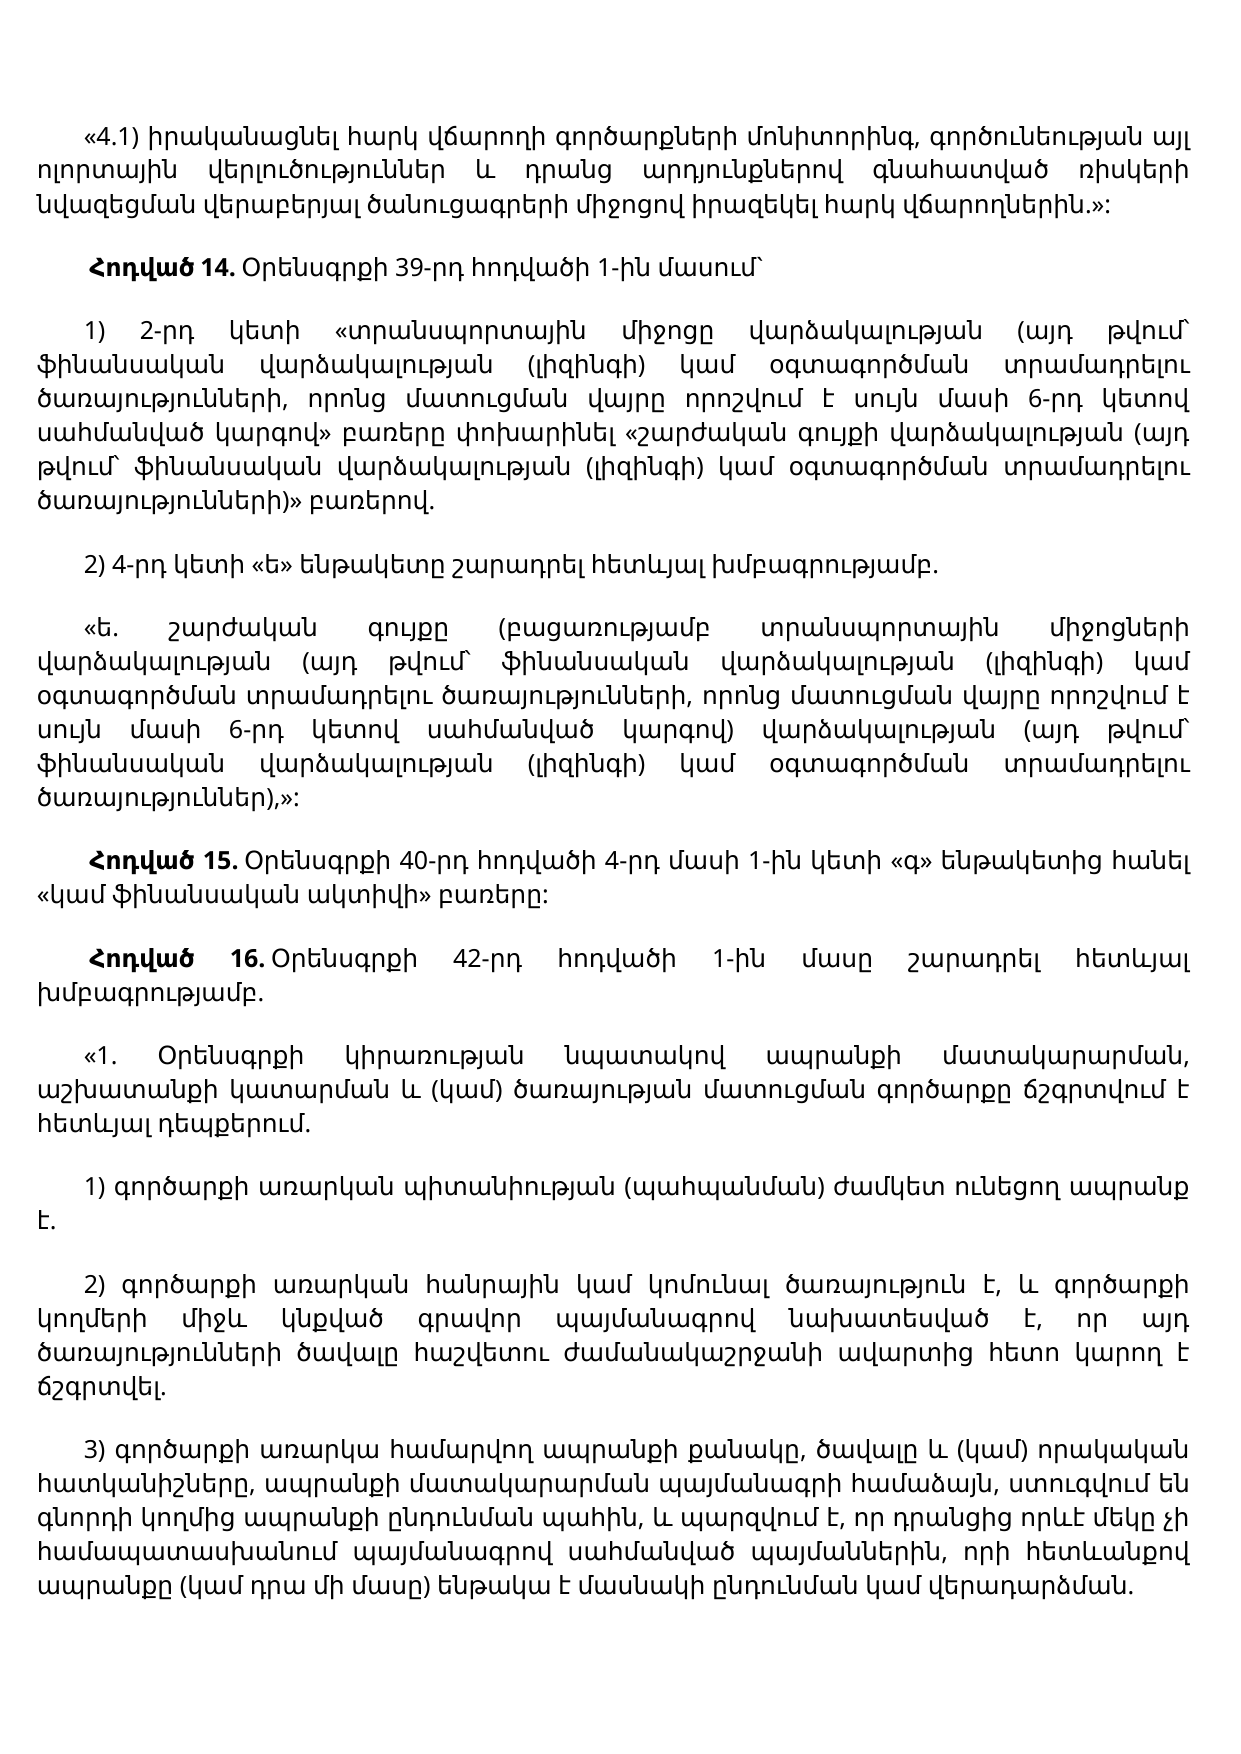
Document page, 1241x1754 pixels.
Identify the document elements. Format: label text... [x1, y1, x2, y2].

text Հոդված 15. Օրենսգրքի 40-րդ հոդվածի 4-րդ մասի 1-ին կետի «գ» ենթակետից հանել «կամ ֆինանսական ակտիվի» բառերը: [37, 843, 1190, 911]
text Հոդված 14. Օրենսգրքի 39-րդ հոդվածի 1-ին մասում` [37, 249, 1190, 283]
text «1. Օրենսգրքի կիրառության նպատակով ապրանքի մատակարարման, աշխատանքի կատարման և (կամ) ծառայության մատուցման գործարքը ճշգրտվում է հետևյալ դեպքերում. [37, 1038, 1190, 1140]
text «ե. շարժական գույքը (բացառությամբ տրանսպորտային միջոցների վարձակալության (այդ թվում՝ ֆինանսական վարձակալության (լիզինգի) կամ օգտագործման տրամադրելու ծառայությունների, որոնց մատուցման վայրը որոշվում է սույն մասի 6-րդ կետով սահմանված կարգով) վարձակալության (այդ թվում՝ ֆինանսական վարձակալության (լիզինգի) կամ օգտագործման տրամադրելու ծառայություններ),»: [37, 609, 1190, 814]
text Հոդված 16. Օրենսգրքի 42-րդ հոդվածի 1-ին մասը շարադրել հետևյալ խմբագրությամբ. [37, 940, 1190, 1008]
text 1) 2-րդ կետի «տրանսպորտային միջոցը վարձակալության (այդ թվում՝ ֆինանսական վարձակալության (լիզինգի) կամ օգտագործման տրամադրելու ծառայությունների, որոնց մատուցման վայրը որոշվում է սույն մասի 6-րդ կետով սահմանված կարգով» բառերը փոխարինել «շարժական գույքի վարձակալության (այդ թվում՝ ֆինանսական վարձակալության (լիզինգի) կամ օգտագործման տրամադրելու ծառայությունների)» բառերով. [37, 313, 1190, 517]
text «4.1) իրականացնել հարկ վճարողի գործարքների մոնիտորինգ, գործունեության այլ ոլորտային վերլուծություններ և դրանց արդյունքներով գնահատված ռիսկերի նվազեցման վերաբերյալ ծանուցագրերի միջոցով իրազեկել հարկ վճարողներին.»: [37, 118, 1190, 220]
text 2) 4-րդ կետի «ե» ենթակետը շարադրել հետևյալ խմբագրությամբ. [37, 546, 1190, 580]
text 1) գործարքի առարկան պիտանիության (պահպանման) ժամկետ ունեցող ապրանք է. [37, 1169, 1190, 1237]
text 2) գործարքի առարկան հանրային կամ կոմունալ ծառայություն է, և գործարքի կողմերի միջև կնքված գրավոր պայմանագրով նախատեսված է, որ այդ ծառայությունների ծավալը հաշվետու ժամանակաշրջանի ավարտից հետո կարող է ճշգրտվել. [37, 1266, 1190, 1402]
text 3) գործարքի առարկա համարվող ապրանքի քանակը, ծավալը և (կամ) որակական հատկանիշները, ապրանքի մատակարարման պայմանագրի համաձայն, ստուգվում են գնորդի կողմից ապրանքի ընդունման պահին, և պարզվում է, որ դրանցից որևէ մեկը չի համապատասխանում պայմանագրով սահմանված պայմաններին, որի հետևանքով ապրանքը (կամ դրա մի մասը) ենթակա է մասնակի ընդունման կամ վերադարձման. [37, 1432, 1190, 1602]
